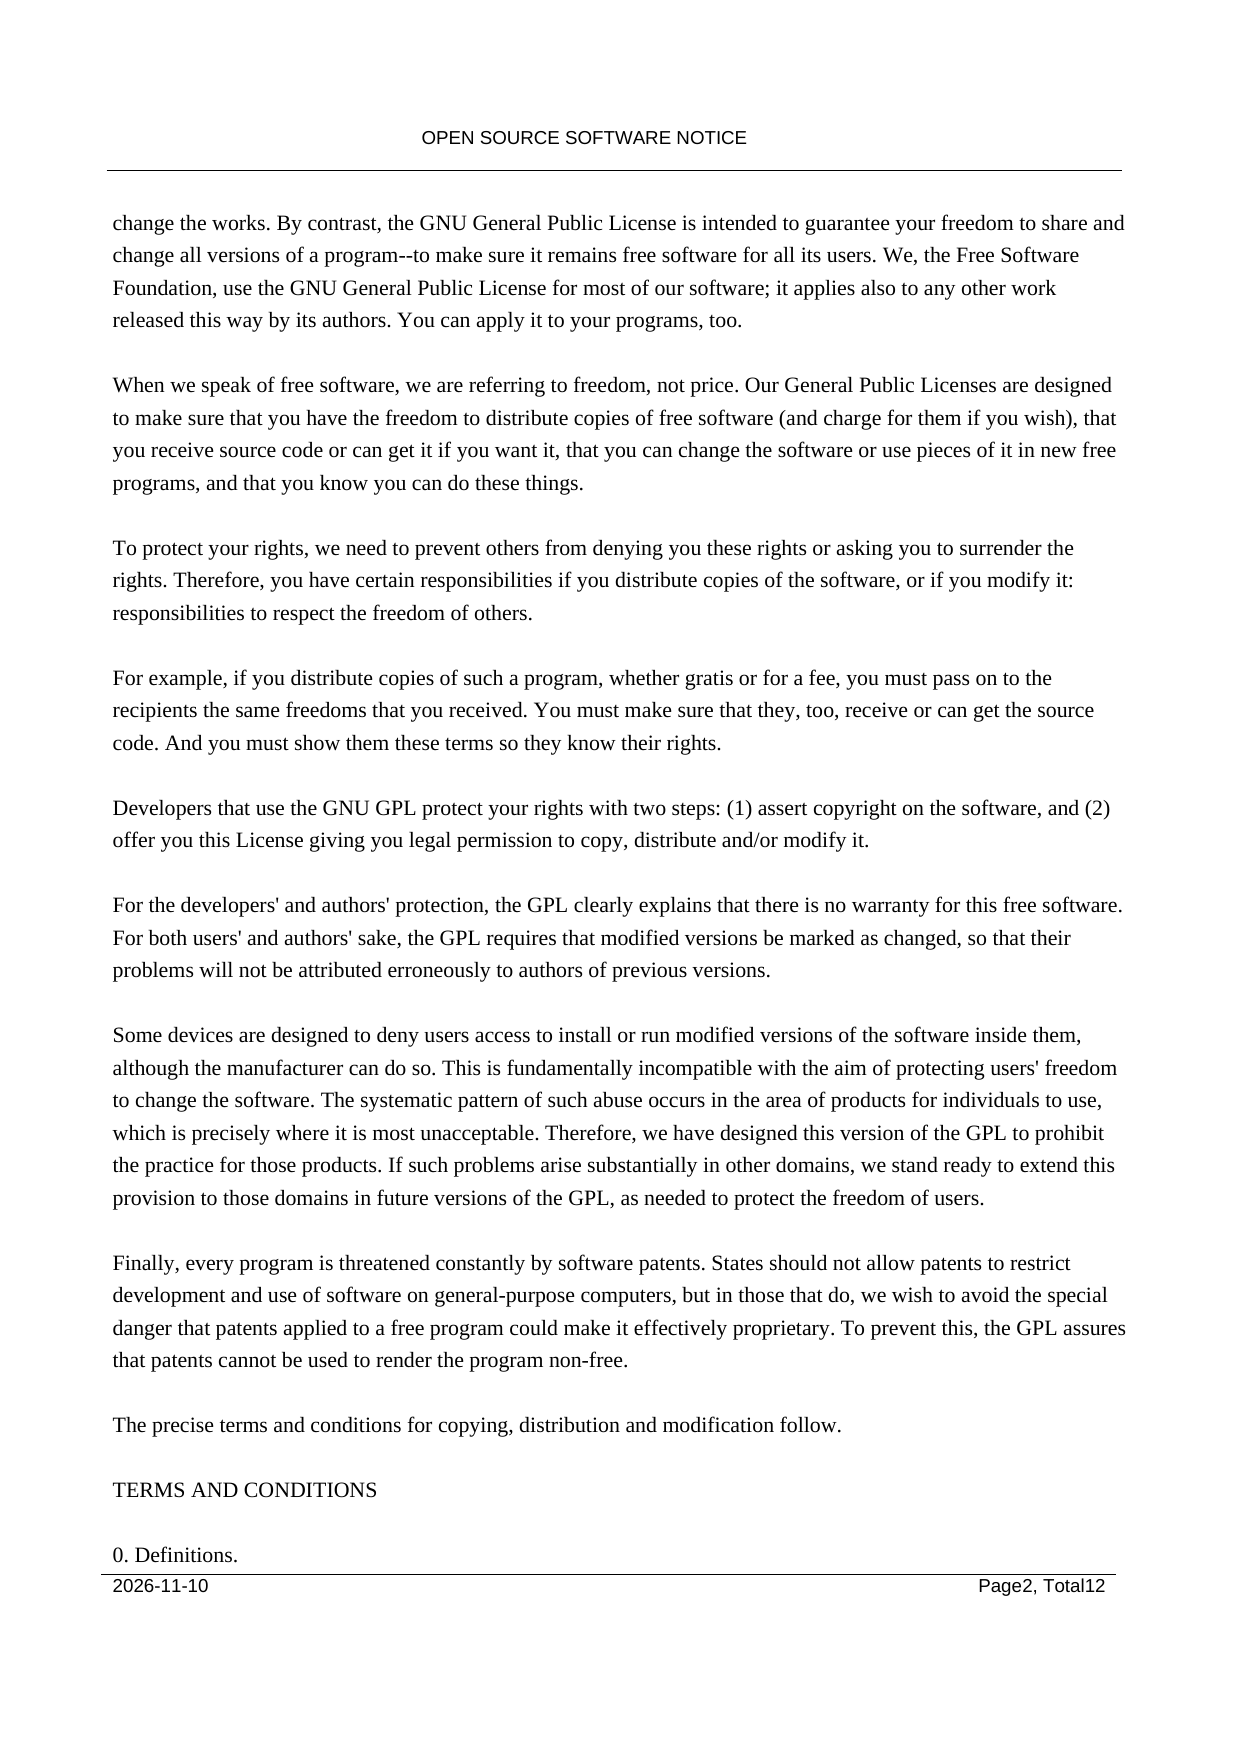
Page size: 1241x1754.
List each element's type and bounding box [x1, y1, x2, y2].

text [112, 206, 1128, 1571]
